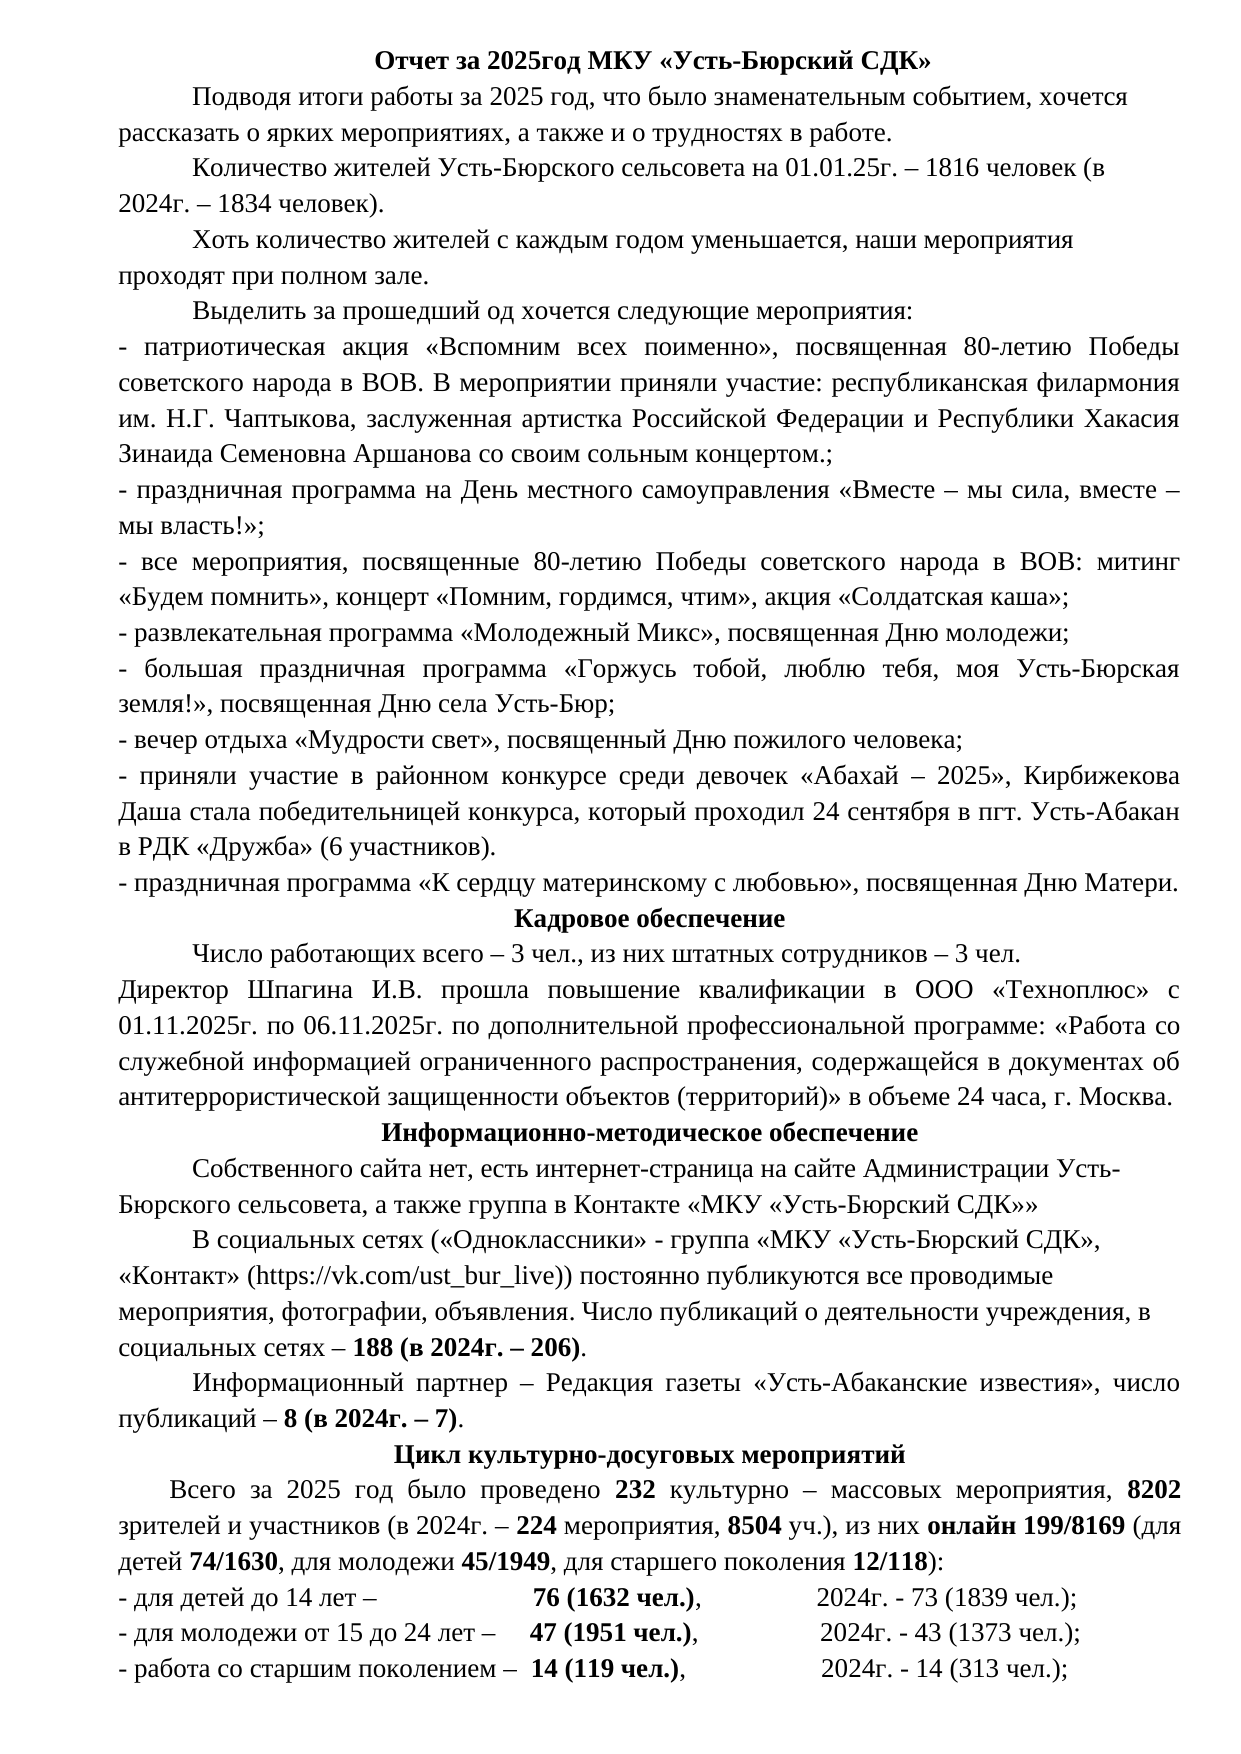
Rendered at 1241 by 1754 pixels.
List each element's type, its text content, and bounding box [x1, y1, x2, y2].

list Всего за 2025 год было проведено 232 культурно – массовых мероприятия, 8202 зрителей и участников (в 2024г. – 224 мероприятия, 8504 уч.), из них онлайн 199/8169 (для детей 74/1630, для молодежи 45/1949, для старшего поколения 12/118): [118, 1473, 1181, 1576]
text - праздничная программа «К сердцу материнскому с любовью», посвященная Дню Матери. [118, 866, 1181, 897]
text - вечер отдыха «Мудрости свет», посвященный Дню пожилого человека; [118, 723, 1181, 754]
text Кадровое обеспечение [118, 902, 1181, 933]
text - патриотическая акция «Вспомним всех поименно», посвященная 80-летию Победы советского народа в ВОВ. В мероприятии приняли участие: республиканская филармония им. Н.Г. Чаптыкова, заслуженная артистка Российской Федерации и Республики Хакасия Зинаида Семеновна Аршанова со своим сольным концертом.; [118, 330, 1181, 468]
list - для молодежи от 15 до 24 лет – 47 (1951 чел.), 2024г. - 43 (1373 чел.); [118, 1616, 1181, 1648]
text - приняли участие в районном конкурсе среди девочек «Абахай – 2025», Кирбижекова Даша стала победительницей конкурса, который проходил 24 сентября в пгт. Усть-Абакан в РДК «Дружба» (6 участников). [118, 759, 1181, 862]
text Отчет за 2025год МКУ «Усть-Бюрский СДК» [118, 44, 1181, 76]
text Число работающих всего – 3 чел., из них штатных сотрудников – 3 чел. [118, 938, 1181, 969]
text Собственного сайта нет, есть интернет-страница на сайте Администрации Усть-Бюрского сельсовета, а также группа в Контакте «МКУ «Усть-Бюрский СДК»» [118, 1152, 1181, 1219]
text Информационно-методическое обеспечение [118, 1116, 1181, 1147]
text Подводя итоги работы за 2025 год, что было знаменательным событием, хочется рассказать о ярких мероприятиях, а также и о трудностях в работе. [118, 80, 1181, 147]
text Выделить за прошедший од хочется следующие мероприятия: [118, 294, 1181, 326]
text Хоть количество жителей с каждым годом уменьшается, наши мероприятия проходят при полном зале. [118, 223, 1181, 290]
text - развлекательная программа «Молодежный Микс», посвященная Дню молодежи; [118, 616, 1181, 647]
list Цикл культурно-досуговых мероприятий [118, 1438, 1181, 1469]
text - все мероприятия, посвященные 80-летию Победы советского народа в ВОВ: митинг «Будем помнить», концерт «Помним, гордимся, чтим», акция «Солдатская каша»; [118, 544, 1181, 611]
list - для детей до 14 лет – 76 (1632 чел.), 2024г. - 73 (1839 чел.); [118, 1581, 1181, 1612]
text Директор Шпагина И.В. прошла повышение квалификации в ООО «Техноплюс» с 01.11.2025г. по 06.11.2025г. по дополнительной профессиональной программе: «Работа со служебной информацией ограниченного распространения, содержащейся в документах об антитеррористической защищенности объектов (территорий)» в объеме 24 часа, г. Москва. [118, 973, 1181, 1112]
text В социальных сетях («Одноклассники» - группа «МКУ «Усть-Бюрский СДК», «Контакт» (https://vk.com/ust_bur_live)) постоянно публикуются все проводимые мероприятия, фотографии, объявления. Число публикаций о деятельности учреждения, в социальных сетях – 188 (в 2024г. – 206). [118, 1223, 1181, 1362]
text Информационный партнер – Редакция газеты «Усть-Абаканские известия», число публикаций – 8 (в 2024г. – 7). [118, 1366, 1181, 1433]
text Количество жителей Усть-Бюрского сельсовета на 01.01.25г. – 1816 человек (в 2024г. – 1834 человек). [118, 152, 1181, 218]
list - работа со старшим поколением – 14 (119 чел.), 2024г. - 14 (313 чел.); [118, 1652, 1181, 1683]
text - праздничная программа на День местного самоуправления «Вместе – мы сила, вместе – мы власть!»; [118, 473, 1181, 540]
text - большая праздничная программа «Горжусь тобой, люблю тебя, моя Усть-Бюрская земля!», посвященная Дню села Усть-Бюр; [118, 652, 1181, 719]
